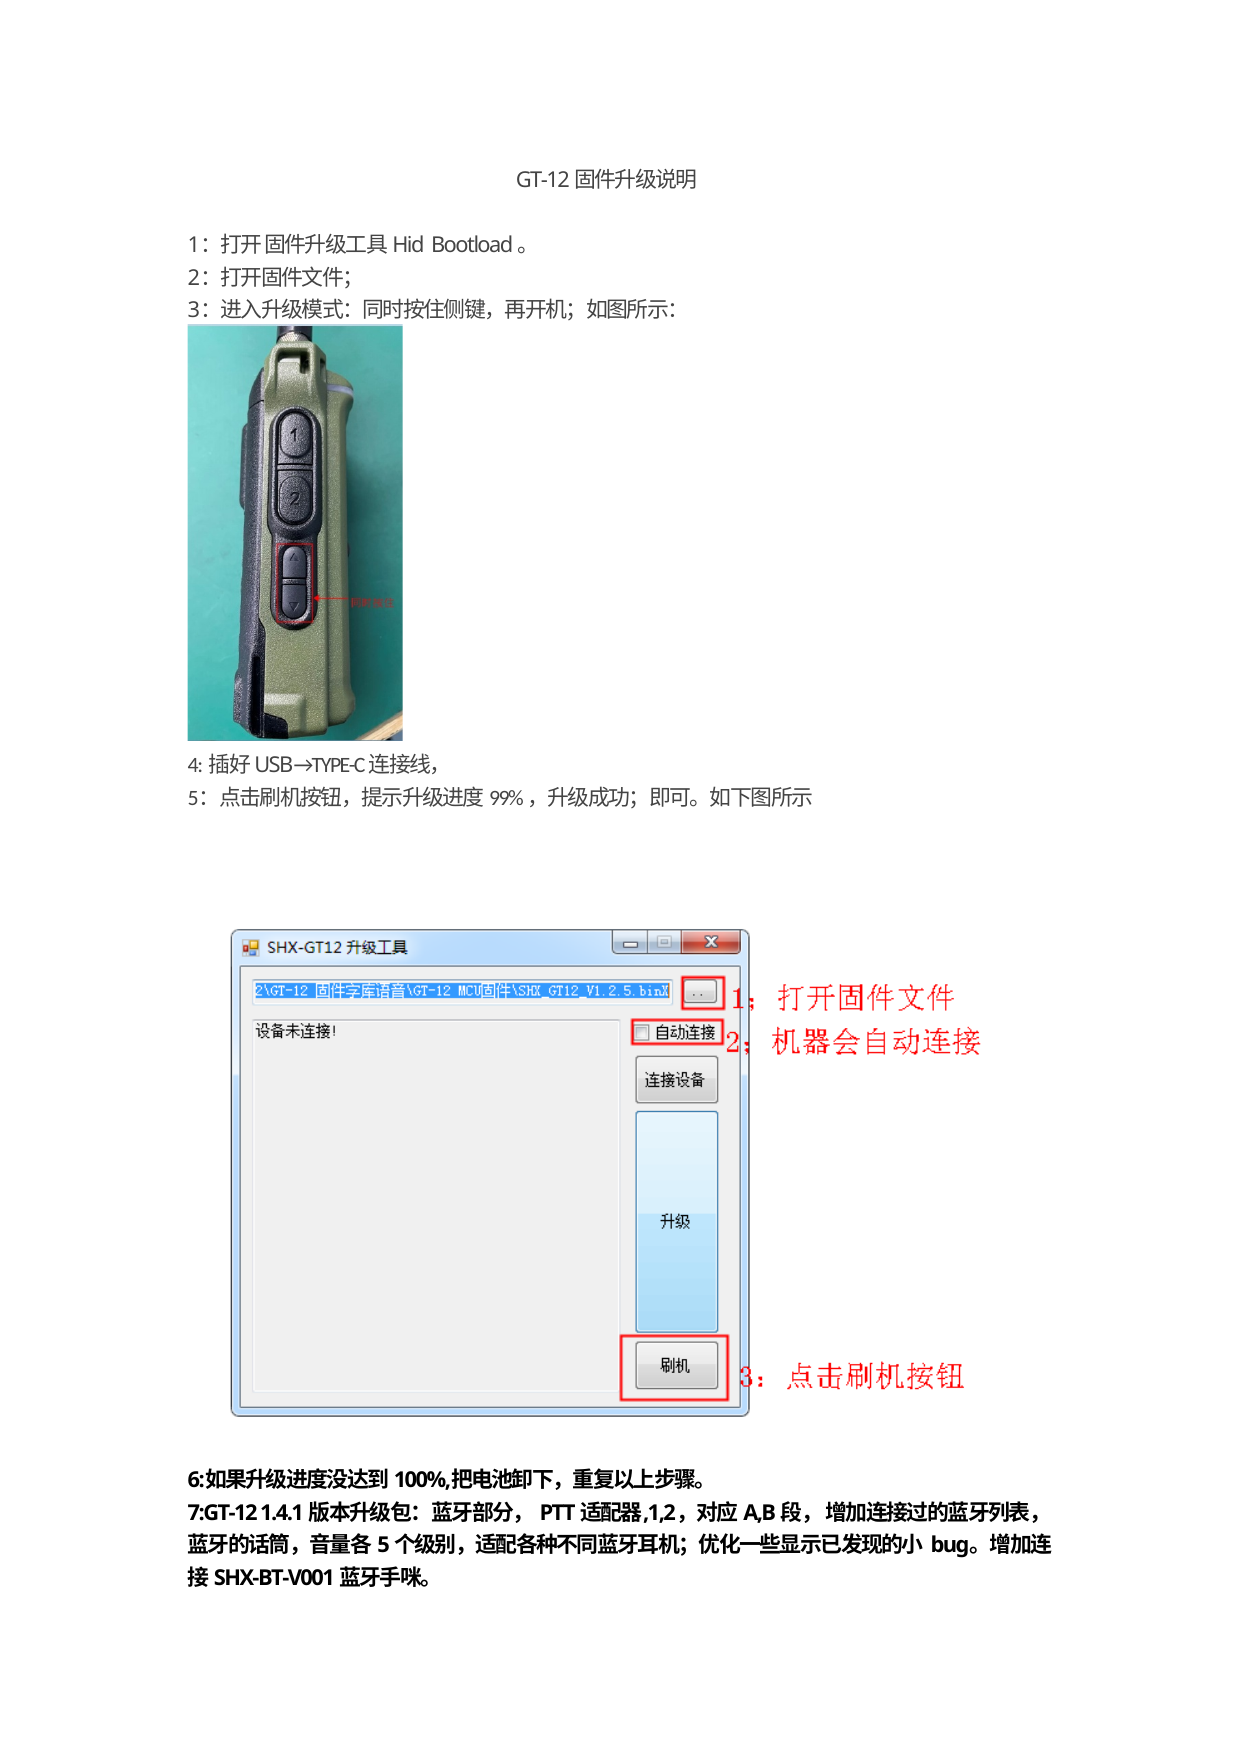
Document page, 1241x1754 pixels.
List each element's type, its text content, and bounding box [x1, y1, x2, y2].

text 6:如果升级进度没达到100%,把电池卸下，重复以上步骤。 [187, 1462, 1053, 1494]
picture [187, 324, 403, 741]
text 2：打开固件文件； [187, 259, 1053, 292]
text 3：进入升级模式：同时按住侧键，再开机；如图所示： [187, 292, 1053, 324]
text 4: 插好 USB→TYPE-C 连接线， [187, 747, 1053, 779]
text 5：点击刷机按钮，提示升级进度99% ，升级成功；即可。如下图所示 [187, 779, 1053, 812]
picture [187, 844, 1053, 1462]
text 7:GT-12 1.4.1版本升级包：蓝牙部分， PTT适配器,1,2，对应A,B段， 增加连接过的蓝牙列表，蓝牙的话筒，音量各5个级别，适配各种不同蓝牙耳机；优化一些显示已发现的小bug。增加连接SHX-BT-V001蓝牙手咪。 [187, 1494, 1053, 1592]
text GT-12固件升级说明 [187, 162, 1053, 194]
text 1：打开 固件升级工具Hid Bootload 。 [187, 227, 1053, 259]
